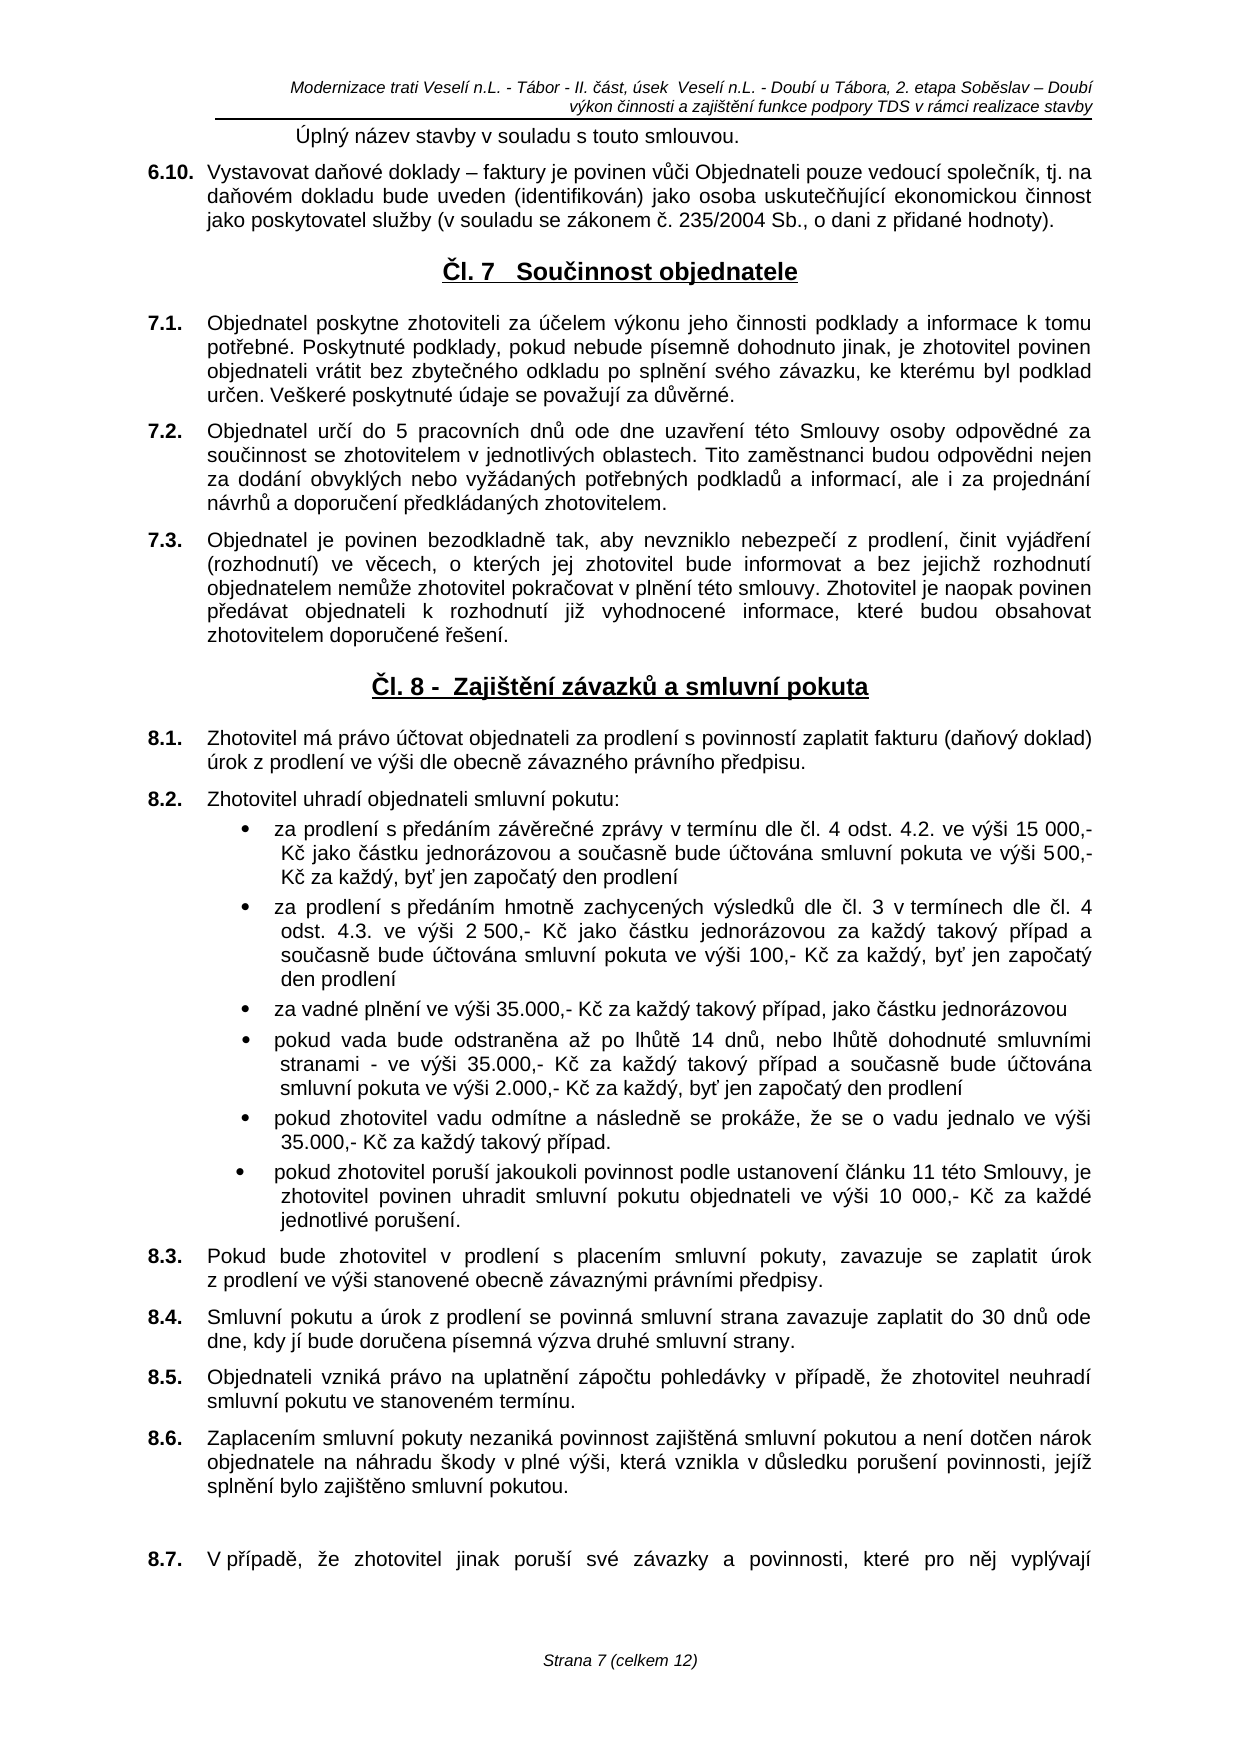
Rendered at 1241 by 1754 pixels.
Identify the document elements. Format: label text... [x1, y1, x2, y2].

list Zhotovitel uhradí objednateli smluvní pokutu: [148, 786, 1092, 810]
list Objednatel poskytne zhotoviteli za účelem výkonu jeho činnosti podklady a informace k tomu potřebné. Poskytnuté podklady, pokud nebude písemně dohodnuto jinak, je zhotovitel povinen objednateli vrátit bez zbytečného odkladu po splnění svého závazku, ke kterému byl podklad určen. Veškeré poskytnuté údaje se považují za důvěrné. [148, 311, 1092, 407]
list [148, 1546, 1092, 1570]
list pokud zhotovitel vadu odmítne a následně se prokáže, že se o vadu jednalo ve výši 35.000,- Kč za každý takový případ. [242, 1106, 1092, 1154]
list pokud vada bude odstraněna až po lhůtě 14 dnů, nebo lhůtě dohodnuté smluvními stranami - ve výši 35.000,- Kč za každý takový případ a současně bude účtována smluvní pokuta ve výši 2.000,- Kč za každý, byť jen započatý den prodlení [242, 1027, 1092, 1099]
list za prodlení s předáním závěrečné zprávy v termínu dle čl. 4 odst. 4.2. ve výši 15 000,- Kč jako částku jednorázovou a současně bude účtována smluvní pokuta ve výši 500,- Kč za každý, byť jen započatý den prodlení [242, 817, 1092, 889]
list Vystavovat daňové doklady – faktury je povinen vůči Objednateli pouze vedoucí společník, tj. na daňovém dokladu bude uveden (identifikován) jako osoba uskutečňující ekonomickou činnost jako poskytovatel služby (v souladu se zákonem č. 235/2004 Sb., o dani z přidané hodnoty). [148, 160, 1092, 232]
list pokud zhotovitel poruší jakoukoli povinnost podle ustanovení článku 11 této Smlouvy, je zhotovitel povinen uhradit smluvní pokutu objednateli ve výši 10 000,- Kč za každé jednotlivé porušení. [236, 1160, 1092, 1232]
subtitle Čl. 8 - Zajištění závazků a smluvní pokuta [148, 672, 1092, 701]
list Zhotovitel má právo účtovat objednateli za prodlení s povinností zaplatit fakturu (daňový doklad) úrok z prodlení ve výši dle obecně závazného právního předpisu. [148, 726, 1092, 774]
list za prodlení s předáním hmotně zachycených výsledků dle čl. 3 v termínech dle čl. 4 odst. 4.3. ve výši 2 500,- Kč jako částku jednorázovou za každý takový případ a současně bude účtována smluvní pokuta ve výši 100,- Kč za každý, byť jen započatý den prodlení [242, 895, 1092, 991]
text Čl. 7 Součinnost objednatele [148, 257, 1092, 286]
list Pokud bude zhotovitel v prodlení s placením smluvní pokuty, zavazuje se zaplatit úrok z prodlení ve výši stanovené obecně závaznými právními předpisy. [148, 1244, 1092, 1292]
list Zaplacením smluvní pokuty nezaniká povinnost zajištěná smluvní pokutou a není dotčen nárok objednatele na náhradu škody v plné výši, která vznikla v důsledku porušení povinnosti, jejíž splnění bylo zajištěno smluvní pokutou. [148, 1426, 1092, 1497]
list Smluvní pokutu a úrok z prodlení se povinná smluvní strana zavazuje zaplatit do 30 dnů ode dne, kdy jí bude doručena písemná výzva druhé smluvní strany. [148, 1305, 1092, 1353]
list Objednateli vzniká právo na uplatnění zápočtu pohledávky v případě, že zhotovitel neuhradí smluvní pokutu ve stanoveném termínu. [148, 1365, 1092, 1413]
list Objednatel určí do 5 pracovních dnů ode dne uzavření této Smlouvy osoby odpovědné za součinnost se zhotovitelem v jednotlivých oblastech. Tito zaměstnanci budou odpovědni nejen za dodání obvyklých nebo vyžádaných potřebných podkladů a informací, ale i za projednání návrhů a doporučení předkládaných zhotovitelem. [148, 419, 1092, 515]
list za vadné plnění ve výši 35.000,- Kč za každý takový případ, jako částku jednorázovou [242, 997, 1092, 1021]
text Úplný název stavby v souladu s touto smlouvou. [222, 123, 1092, 147]
list Objednatel je povinen bezodkladně tak, aby nevzniklo nebezpečí z prodlení, činit vyjádření (rozhodnutí) ve věcech, o kterých jej zhotovitel bude informovat a bez jejichž rozhodnutí objednatelem nemůže zhotovitel pokračovat v plnění této smlouvy. Zhotovitel je naopak povinen předávat objednateli k rozhodnutí již vyhodnocené informace, které budou obsahovat zhotovitelem doporučené řešení. [148, 527, 1092, 647]
